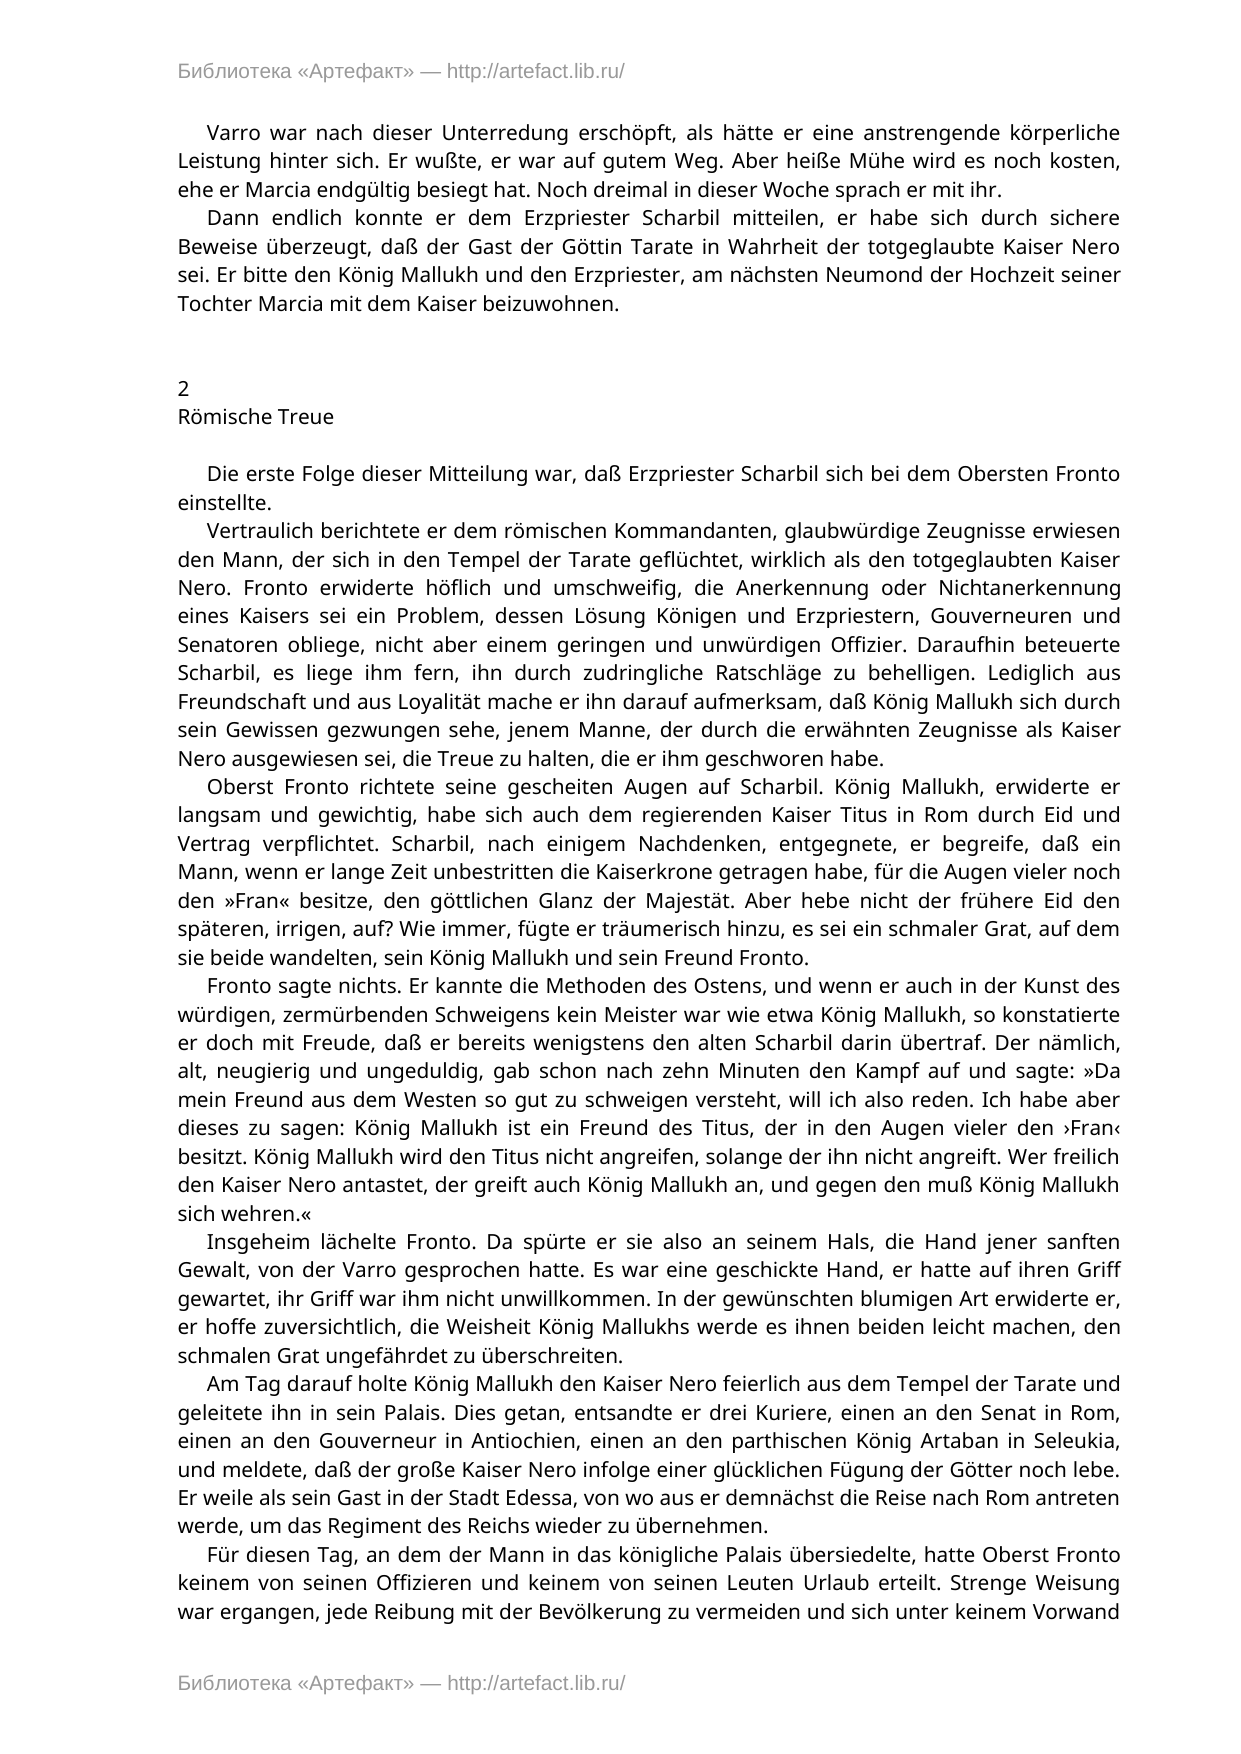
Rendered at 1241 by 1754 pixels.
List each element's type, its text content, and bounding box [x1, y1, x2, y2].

text Fronto sagte nichts. Er kannte die Methoden des Ostens, und wenn er auch in der Kunst des würdigen, zermürbenden Schweigens kein Meister war wie etwa König Mallukh, so konstatierte er doch mit Freude, daß er bereits wenigstens den alten Scharbil darin übertraf. Der nämlich, alt, neugierig und ungeduldig, gab schon nach zehn Minuten den Kampf auf und sagte: »Da mein Freund aus dem Westen so gut zu schweigen versteht, will ich also reden. Ich habe aber dieses zu sagen: König Mallukh ist ein Freund des Titus, der in den Augen vieler den ›Fran‹ besitzt. König Mallukh wird den Titus nicht angreifen, solange der ihn nicht angreift. Wer freilich den Kaiser Nero antastet, der greift auch König Mallukh an, und gegen den muß König Mallukh sich wehren.« [177, 971, 1122, 1227]
text Oberst Fronto richtete seine gescheiten Augen auf Scharbil. König Mallukh, erwiderte er langsam und gewichtig, habe sich auch dem regierenden Kaiser Titus in Rom durch Eid und Vertrag verpflichtet. Scharbil, nach einigem Nachdenken, entgegnete, er begreife, daß ein Mann, wenn er lange Zeit unbestritten die Kaiserkrone getragen habe, für die Augen vieler noch den »Fran« besitze, den göttlichen Glanz der Majestät. Aber hebe nicht der frühere Eid den späteren, irrigen, auf? Wie immer, fügte er träumerisch hinzu, es sei ein schmaler Grat, auf dem sie beide wandelten, sein König Mallukh und sein Freund Fronto. [177, 772, 1122, 971]
text Am Tag darauf holte König Mallukh den Kaiser Nero feierlich aus dem Tempel der Tarate und geleitete ihn in sein Palais. Dies getan, entsandte er drei Kuriere, einen an den Senat in Rom, einen an den Gouverneur in Antiochien, einen an den parthischen König Artaban in Seleukia, und meldete, daß der große Kaiser Nero infolge einer glücklichen Fügung der Götter noch lebe. Er weile als sein Gast in der Stadt Edessa, von wo aus er demnächst die Reise nach Rom antreten werde, um das Regiment des Reichs wieder zu übernehmen. [177, 1369, 1122, 1540]
subtitle Römische Treue [177, 402, 1122, 431]
subtitle 2 [177, 374, 1122, 402]
text Varro war nach dieser Unterredung erschöpft, als hätte er eine anstrengende körperliche Leistung hinter sich. Er wußte, er war auf gutem Weg. Aber heiße Mühe wird es noch kosten, ehe er Marcia endgültig besiegt hat. Noch dreimal in dieser Woche sprach er mit ihr. [177, 118, 1122, 203]
text Die erste Folge dieser Mitteilung war, daß Erzpriester Scharbil sich bei dem Obersten Fronto einstellte. [177, 459, 1122, 516]
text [177, 1540, 1122, 1625]
text Vertraulich berichtete er dem römischen Kommandanten, glaubwürdige Zeugnisse erwiesen den Mann, der sich in den Tempel der Tarate geflüchtet, wirklich als den totgeglaubten Kaiser Nero. Fronto erwiderte höflich und umschweifig, die Anerkennung oder Nichtanerkennung eines Kaisers sei ein Problem, dessen Lösung Königen und Erzpriestern, Gouverneuren und Senatoren obliege, nicht aber einem geringen und unwürdigen Offizier. Daraufhin beteuerte Scharbil, es liege ihm fern, ihn durch zudringliche Ratschläge zu behelligen. Lediglich aus Freundschaft und aus Loyalität mache er ihn darauf aufmerksam, daß König Mallukh sich durch sein Gewissen gezwungen sehe, jenem Manne, der durch die erwähnten Zeugnisse als Kaiser Nero ausgewiesen sei, die Treue zu halten, die er ihm geschworen habe. [177, 516, 1122, 772]
text Insgeheim lächelte Fronto. Da spürte er sie also an seinem Hals, die Hand jener sanften Gewalt, von der Varro gesprochen hatte. Es war eine geschickte Hand, er hatte auf ihren Griff gewartet, ihr Griff war ihm nicht unwillkommen. In der gewünschten blumigen Art erwiderte er, er hoffe zuversichtlich, die Weisheit König Mallukhs werde es ihnen beiden leicht machen, den schmalen Grat ungefährdet zu überschreiten. [177, 1227, 1122, 1369]
text Dann endlich konnte er dem Erzpriester Scharbil mitteilen, er habe sich durch sichere Beweise überzeugt, daß der Gast der Göttin Tarate in Wahrheit der totgeglaubte Kaiser Nero sei. Er bitte den König Mallukh und den Erzpriester, am nächsten Neumond der Hochzeit seiner Tochter Marcia mit dem Kaiser beizuwohnen. [177, 203, 1122, 317]
